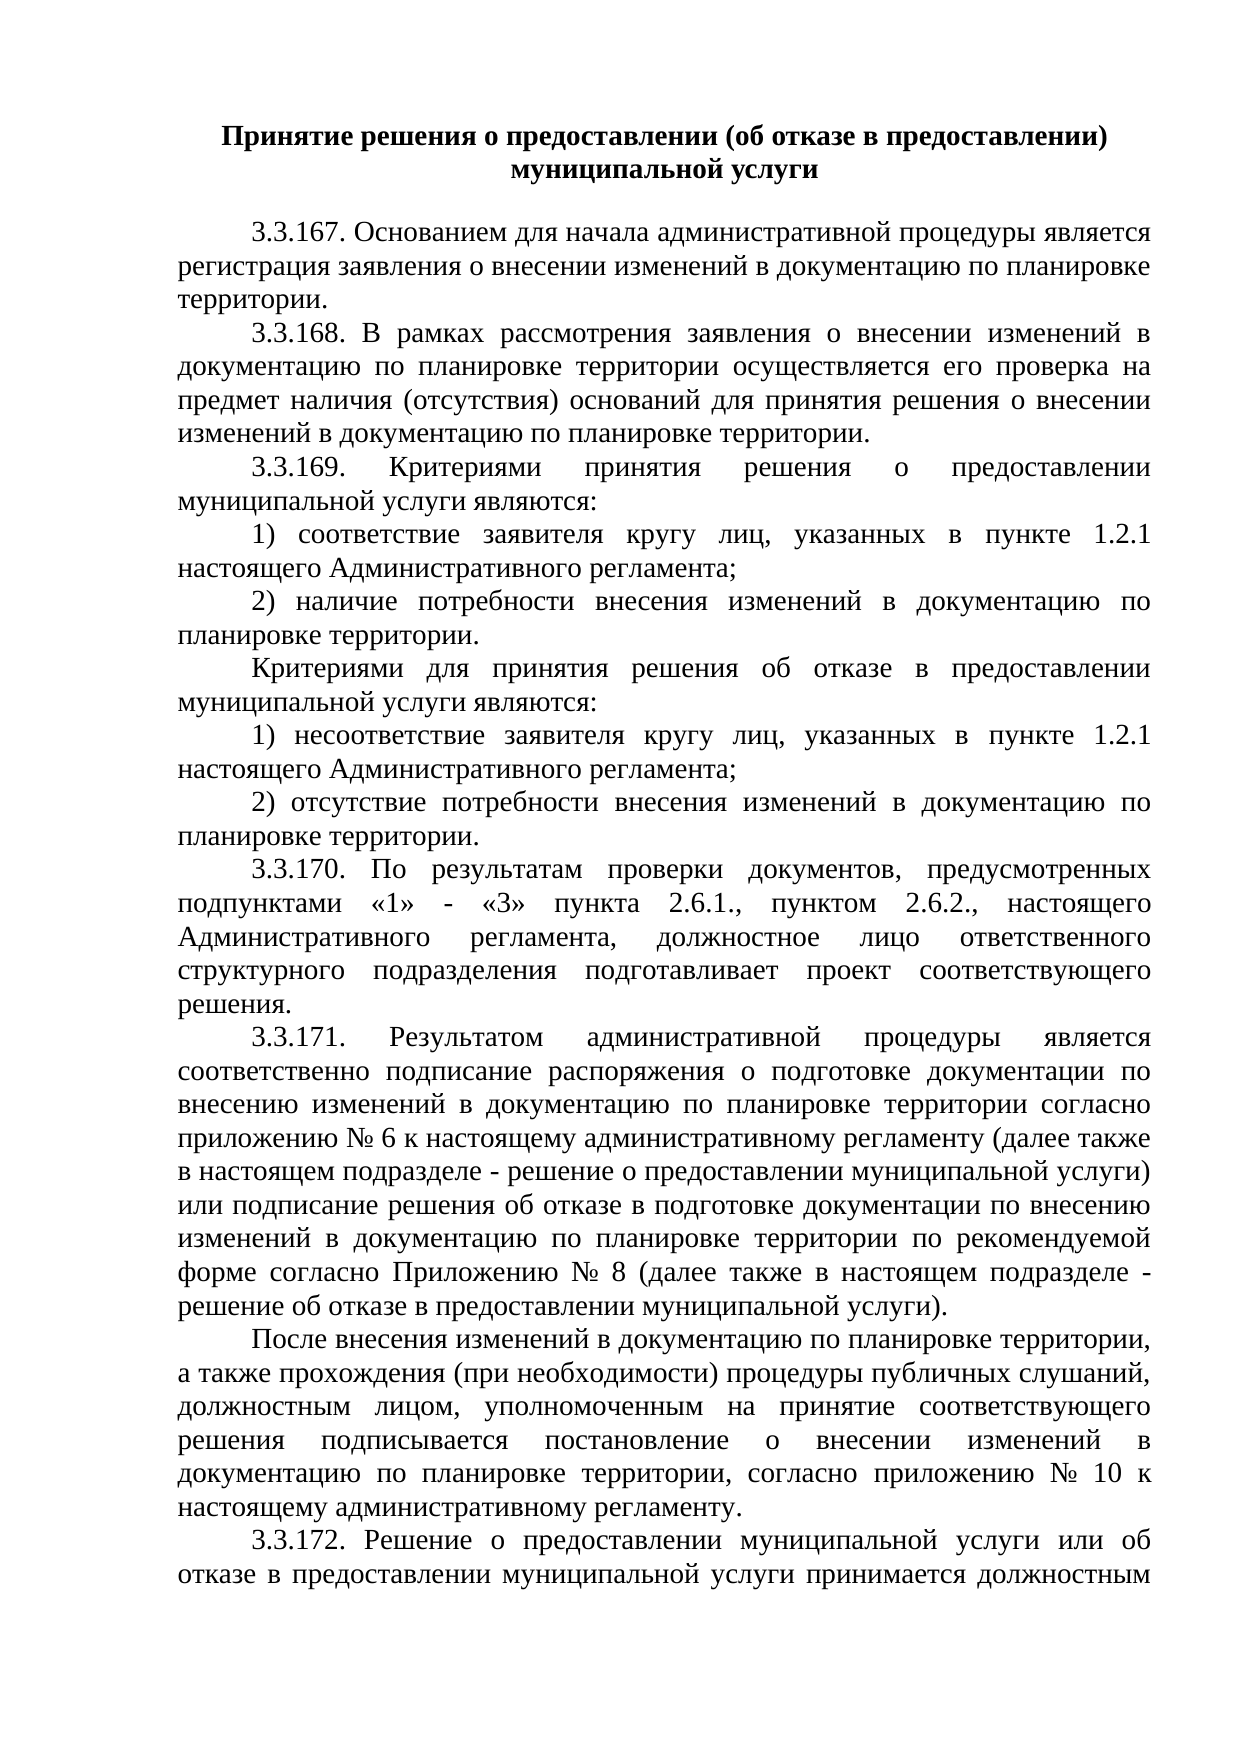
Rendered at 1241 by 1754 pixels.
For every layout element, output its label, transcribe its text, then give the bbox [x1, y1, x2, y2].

text 3.3.167. Основанием для начала административной процедуры является регистрация заявления о внесении изменений в документацию по планировке территории. [177, 214, 1152, 315]
text 1) несоответствие заявителя кругу лиц, указанных в пункте 1.2.1 настоящего Административного регламента; [177, 717, 1152, 784]
text 3.3.170. По результатам проверки документов, предусмотренных подпунктами «1» - «3» пункта 2.6.1., пунктом 2.6.2., настоящего Административного регламента, должностное лицо ответственного структурного подразделения подготавливает проект соответствующего решения. [177, 852, 1152, 1019]
text 1) соответствие заявителя кругу лиц, указанных в пункте 1.2.1 настоящего Административного регламента; [177, 516, 1152, 583]
text 3.3.169. Критериями принятия решения о предоставлении муниципальной услуги являются: [177, 449, 1152, 516]
subtitle Принятие решения о предоставлении (об отказе в предоставлении) муниципальной услуги [177, 118, 1152, 185]
text 2) отсутствие потребности внесения изменений в документацию по планировке территории. [177, 784, 1152, 852]
text 3.3.168. В рамках рассмотрения заявления о внесении изменений в документацию по планировке территории осуществляется его проверка на предмет наличия (отсутствия) оснований для принятия решения о внесении изменений в документацию по планировке территории. [177, 315, 1152, 449]
text После внесения изменений в документацию по планировке территории, а также прохождения (при необходимости) процедуры публичных слушаний, должностным лицом, уполномоченным на принятие соответствующего решения подписывается постановление о внесении изменений в документацию по планировке территории, согласно приложению № 10 к настоящему административному регламенту. [177, 1321, 1152, 1522]
text Критериями для принятия решения об отказе в предоставлении муниципальной услуги являются: [177, 650, 1152, 717]
text 2) наличие потребности внесения изменений в документацию по планировке территории. [177, 583, 1152, 650]
text 3.3.171. Результатом административной процедуры является соответственно подписание распоряжения о подготовке документации по внесению изменений в документацию по планировке территории согласно приложению № 6 к настоящему административному регламенту (далее также в настоящем подразделе - решение о предоставлении муниципальной услуги) или подписание решения об отказе в подготовке документации по внесению изменений в документацию по планировке территории по рекомендуемой форме согласно Приложению № 8 (далее также в настоящем подразделе - решение об отказе в предоставлении муниципальной услуги). [177, 1019, 1152, 1321]
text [177, 1522, 1152, 1589]
